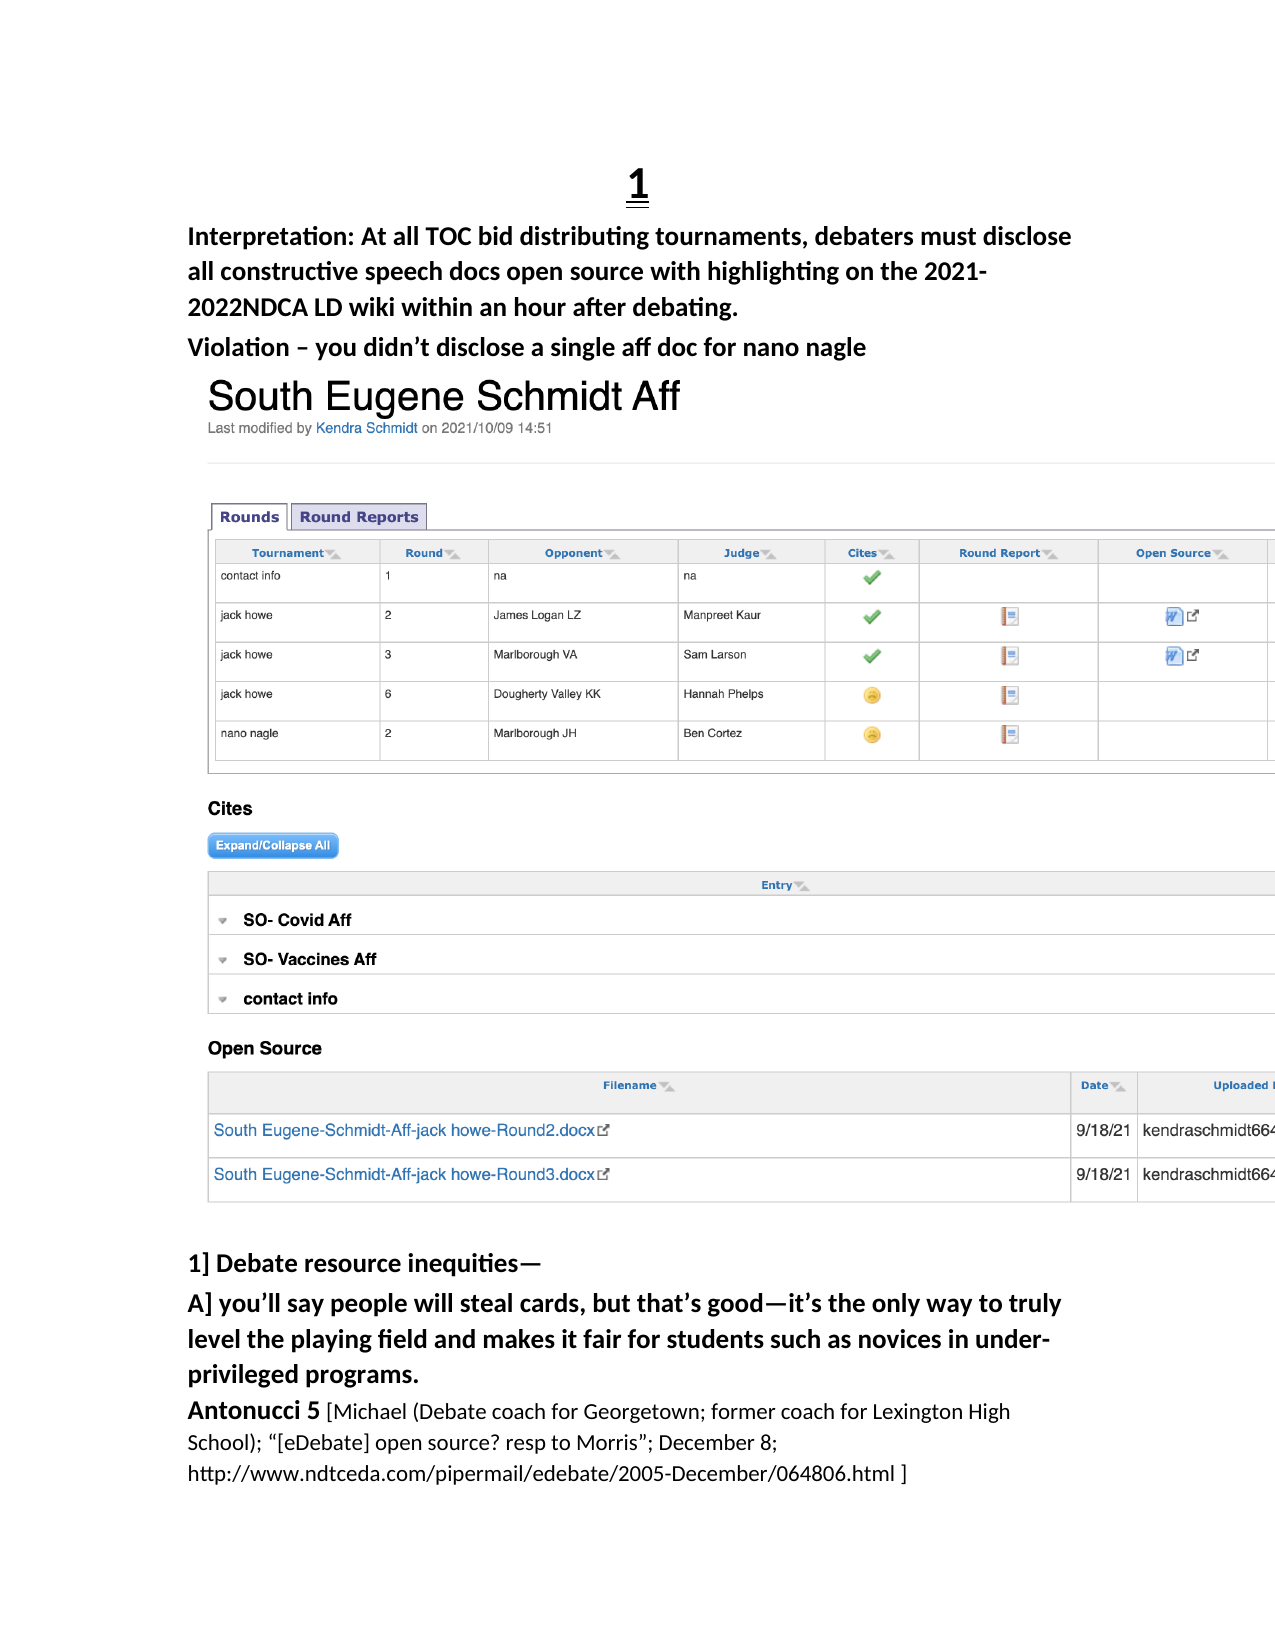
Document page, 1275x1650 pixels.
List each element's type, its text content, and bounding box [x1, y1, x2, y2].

subtitle 1 [187, 154, 1087, 210]
picture [187, 365, 1275, 1228]
subtitle Interpretation: At all TOC bid distributing tournaments, debaters must disclose all constructive speech docs open source with highlighting on the 2021-2022NDCA LD wiki within an hour after debating. [187, 219, 1087, 323]
subtitle Violation – you didn’t disclose a single aff doc for nano nagle [187, 330, 1087, 363]
subtitle 1] Debate resource inequities— [187, 1247, 1087, 1280]
subtitle A] you’ll say people will steal cards, but that’s good—it’s the only way to truly level the playing field and makes it fair for students such as novices in under-privileged programs. [187, 1286, 1087, 1391]
text Antonucci 5 [Michael (Debate coach for Georgetown; former coach for Lexington High School); “[eDebate] open source? resp to Morris”; December 8; http://www.ndtceda.com/pipermail/edebate/2005-December/064806.html ] [187, 1393, 1087, 1487]
